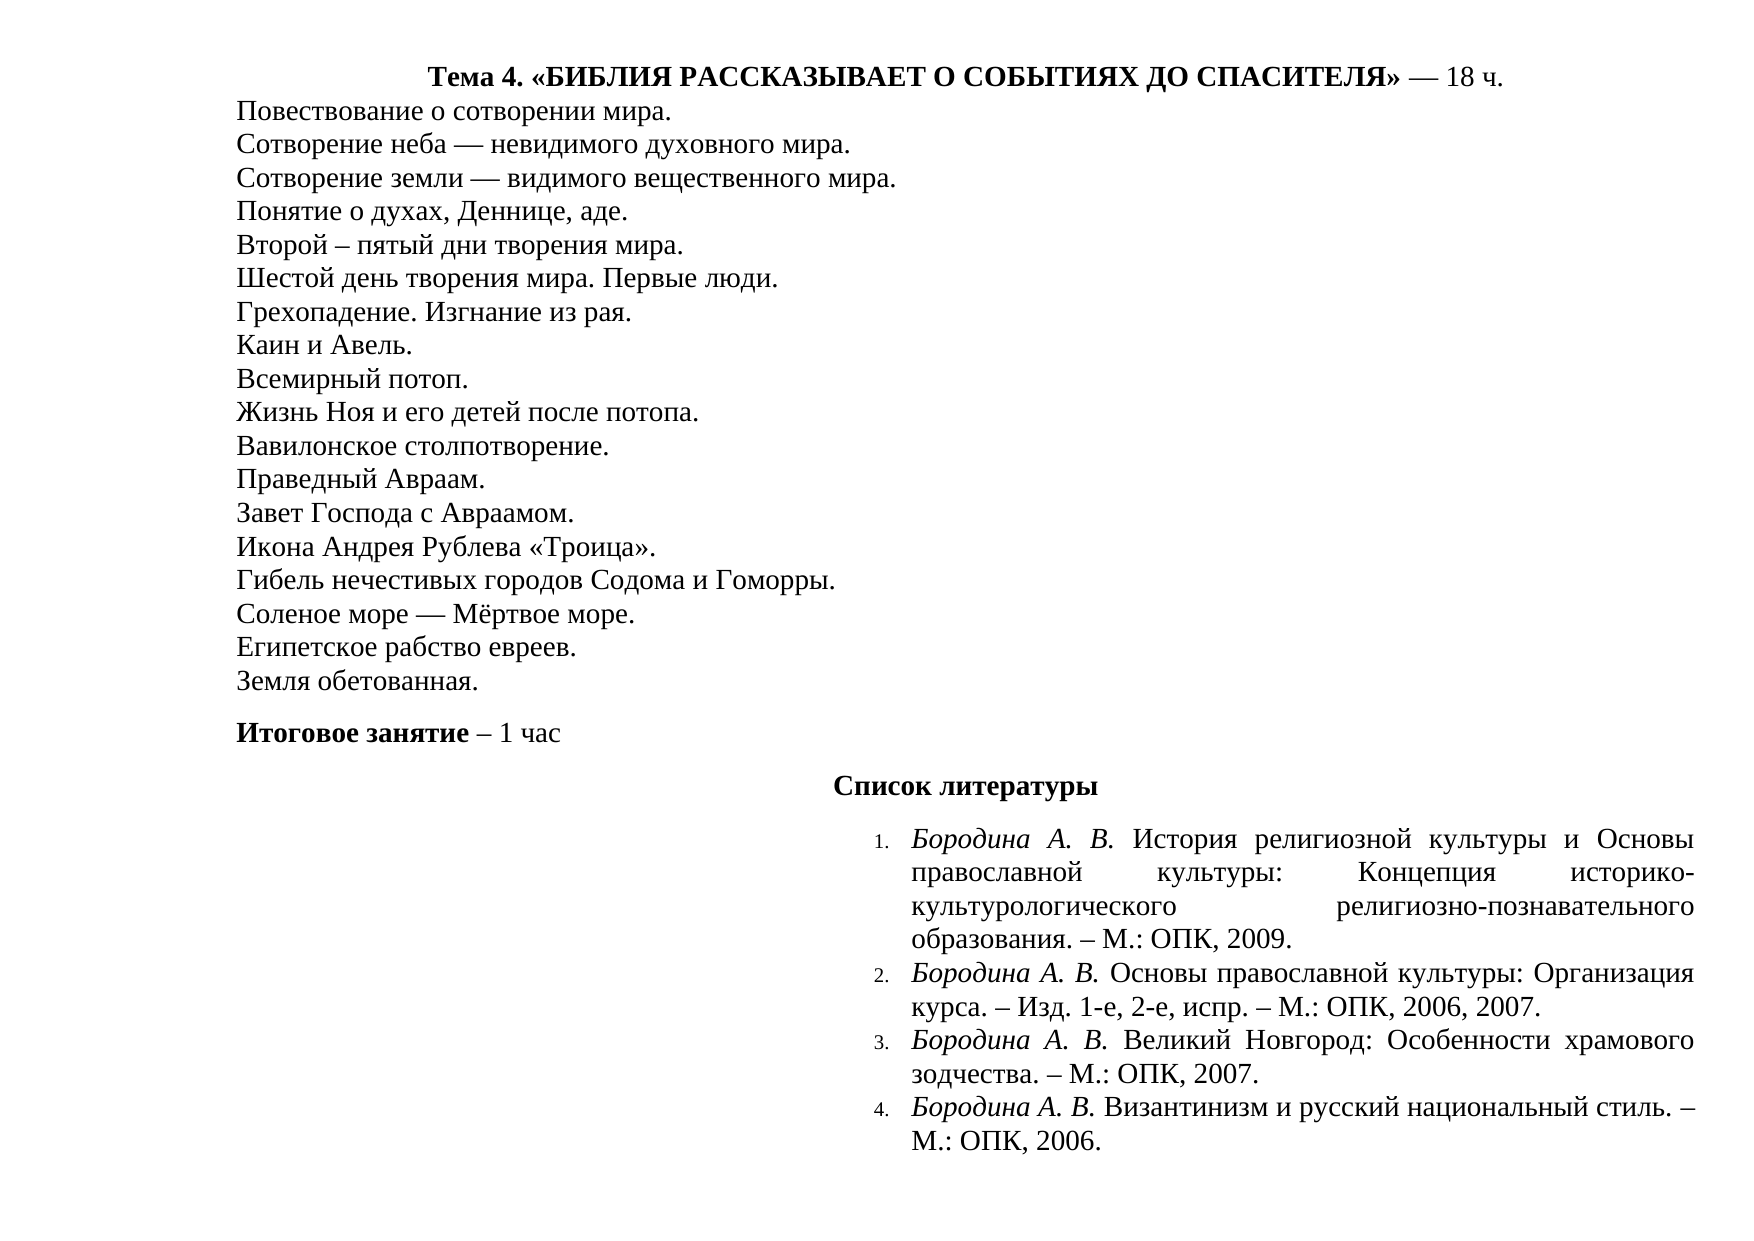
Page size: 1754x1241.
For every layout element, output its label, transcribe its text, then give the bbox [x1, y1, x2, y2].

text Земля обетованная. [236, 663, 1695, 696]
text Второй – пятый дни творения мира. [236, 227, 1695, 260]
text Жизнь Ноя и его детей после потопа. [236, 394, 1695, 428]
text Египетское рабство евреев. [236, 629, 1695, 663]
text Понятие о духах, Деннице, аде. [236, 193, 1695, 227]
text Грехопадение. Изгнание из рая. [236, 294, 1695, 327]
list Бородина А. В. Византинизм и русский национальный стиль. – М.: ОПК, 2006. [874, 1089, 1695, 1156]
text Итоговое занятие – 1 час [236, 716, 1695, 749]
text Каин и Авель. [236, 327, 1695, 361]
text Вавилонское столпотворение. [236, 428, 1695, 462]
text Шестой день творения мира. Первые люди. [236, 260, 1695, 294]
text Икона Андрея Рублева «Троица». [236, 529, 1695, 562]
text Сотворение земли — видимого вещественного мира. [236, 160, 1695, 193]
text Гибель нечестивых городов Содома и Гоморры. [236, 562, 1695, 596]
text Всемирный потоп. [236, 361, 1695, 394]
text Завет Господа с Авраамом. [236, 495, 1695, 529]
text Сотворение неба — невидимого духовного мира. [236, 126, 1695, 160]
list Бородина А. В. Основы православной культуры: Организация курса. – Изд. 1-е, 2-е, испр. – М.: ОПК, 2006, 2007. [874, 955, 1695, 1022]
text Соленое море — Мёртвое море. [236, 596, 1695, 629]
list Бородина А. В. Великий Новгород: Особенности храмового зодчества. – М.: ОПК, 2007. [874, 1022, 1695, 1089]
list Бородина А. В. История религиозной культуры и Основы православной культуры: Концепция историко-культурологического религиозно-познавательного образования. – М.: ОПК, 2009. [874, 821, 1695, 955]
text Список литературы [236, 768, 1695, 802]
text Праведный Авраам. [236, 462, 1695, 495]
text Повествование о сотворении мира. [236, 93, 1695, 126]
text Тема 4. «БИБЛИЯ РАССКАЗЫВАЕТ О СОБЫТИЯХ ДО СПАСИТЕЛЯ» — 18 ч. [236, 59, 1695, 93]
